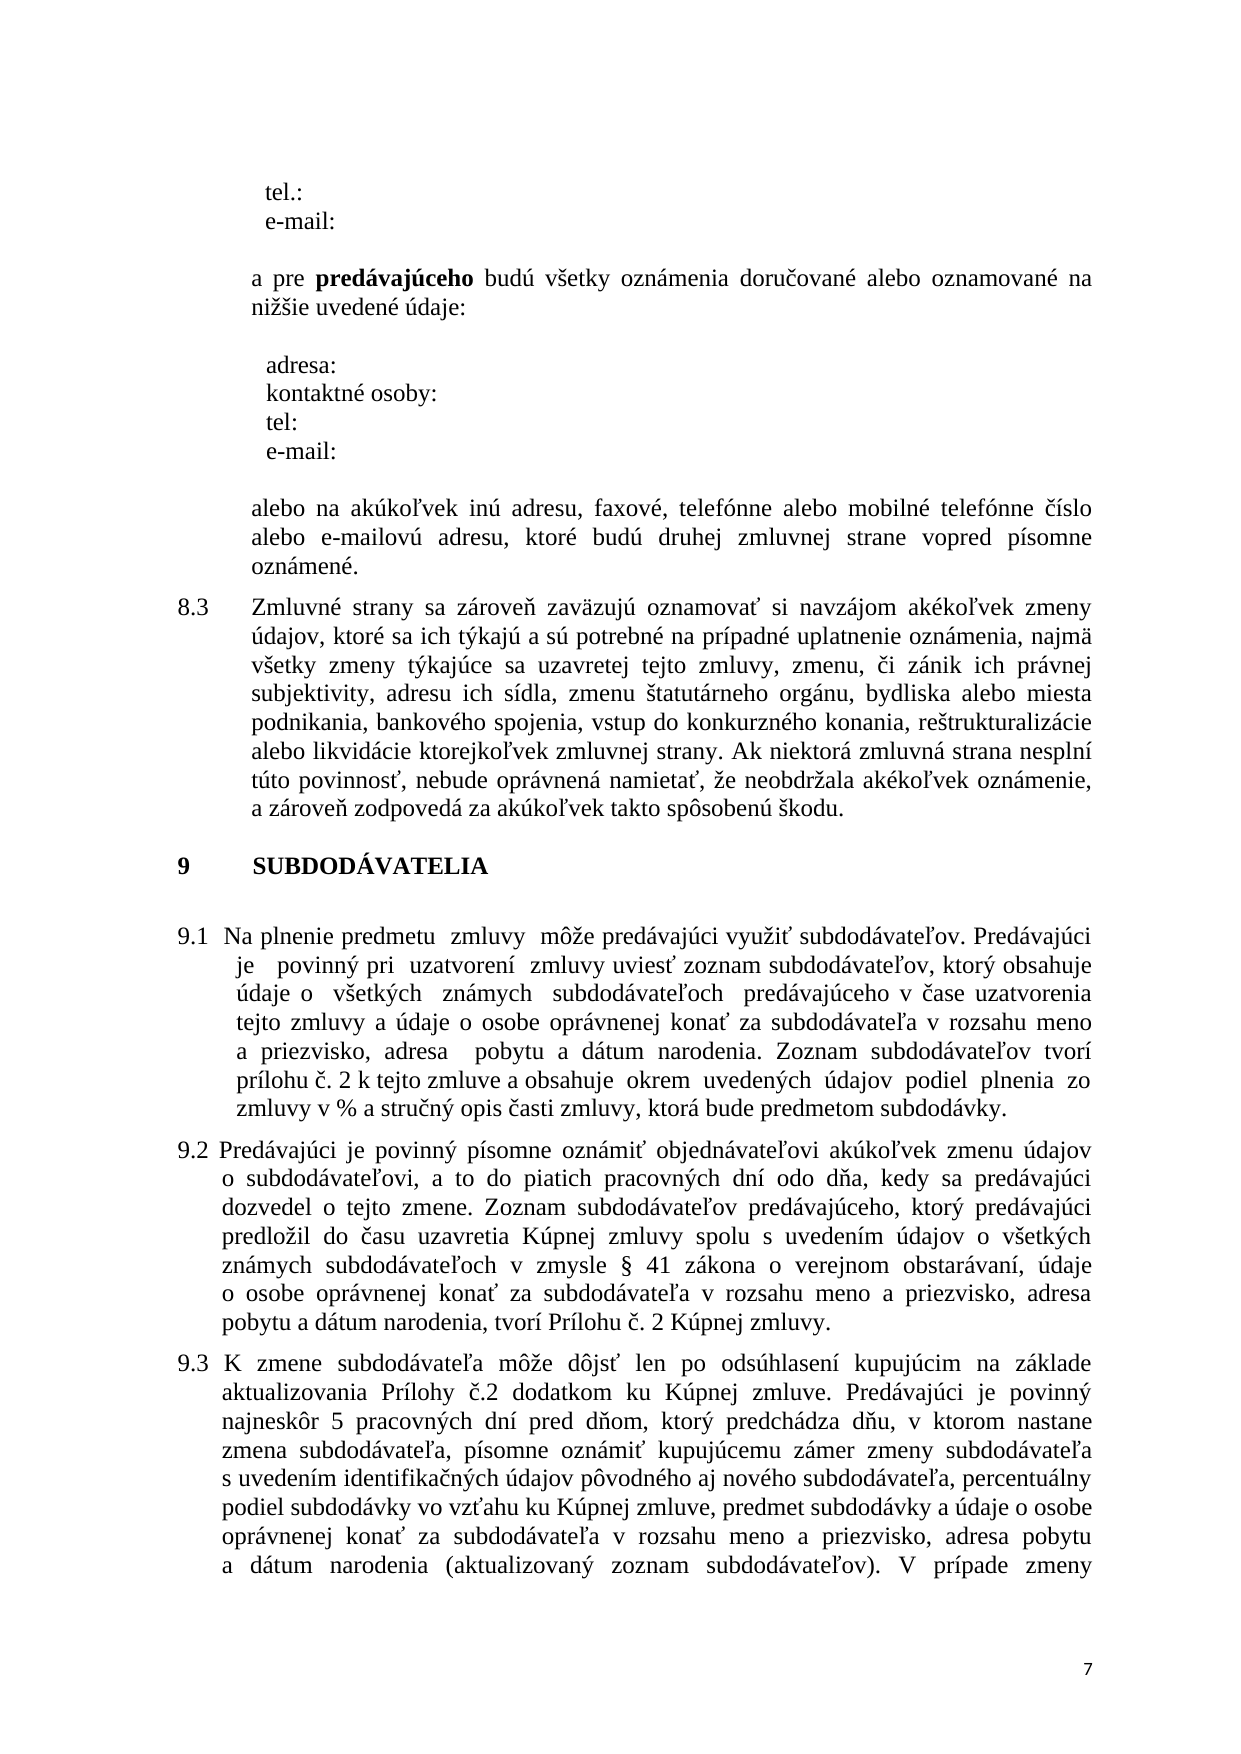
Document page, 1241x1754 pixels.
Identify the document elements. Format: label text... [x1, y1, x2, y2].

text 9.2 Predávajúci je povinný písomne oznámiť objednávateľovi akúkoľvek zmenu údajov o subdodávateľovi, a to do piatich pracovných dní odo dňa, kedy sa predávajúci dozvedel o tejto zmene. Zoznam subdodávateľov predávajúceho, ktorý predávajúci predložil do času uzavretia Kúpnej zmluvy spolu s uvedením údajov o všetkých známych subdodávateľoch v zmysle § 41 zákona o verejnom obstarávaní, údaje o osobe oprávnenej konať za subdodávateľa v rozsahu meno a priezvisko, adresa pobytu a dátum narodenia, tvorí Prílohu č. 2 Kúpnej zmluvy. [177, 1135, 1092, 1336]
text kontaktné osoby: [266, 378, 1092, 407]
text tel.: [177, 177, 1092, 206]
list alebo na akúkoľvek inú adresu, faxové, telefónne alebo mobilné telefónne číslo alebo e-mailovú adresu, ktoré budú druhej zmluvnej strane vopred písomne oznámené. [251, 493, 1092, 580]
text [177, 1348, 1092, 1578]
text a pre predávajúceho budú všetky oznámenia doručované alebo oznamované na nižšie uvedené údaje: [251, 263, 1092, 321]
text adresa: [266, 350, 1092, 378]
list Zmluvné strany sa zároveň zaväzujú oznamovať si navzájom akékoľvek zmeny údajov, ktoré sa ich týkajú a sú potrebné na prípadné uplatnenie oznámenia, najmä všetky zmeny týkajúce sa uzavretej tejto zmluvy, zmenu, či zánik ich právnej subjektivity, adresu ich sídla, zmenu štatutárneho orgánu, bydliska alebo miesta podnikania, bankového spojenia, vstup do konkurzného konania, reštrukturalizácie alebo likvidácie ktorejkoľvek zmluvnej strany. Ak niektorá zmluvná strana nesplní túto povinnosť, nebude oprávnená namietať, že neobdržala akékoľvek oznámenie, a zároveň zodpovedá za akúkoľvek takto spôsobenú škodu. [177, 592, 1092, 822]
text 9.1 Na plnenie predmetu zmluvy môže predávajúci využiť subdodávateľov. Predávajúci je povinný pri uzatvorení zmluvy uviesť zoznam subdodávateľov, ktorý obsahuje údaje o všetkých známych subdodávateľoch predávajúceho v čase uzatvorenia tejto zmluvy a údaje o osobe oprávnenej konať za subdodávateľa v rozsahu meno a priezvisko, adresa pobytu a dátum narodenia. Zoznam subdodávateľov tvorí prílohu č. 2 k tejto zmluve a obsahuje okrem uvedených údajov podiel plnenia zo zmluvy v % a stručný opis časti zmluvy, ktorá bude predmetom subdodávky. [177, 921, 1092, 1122]
text e-mail: [266, 436, 1092, 465]
text e-mail: [177, 206, 1092, 235]
list SUBDODÁVATELIA [177, 851, 1092, 880]
text tel: [266, 407, 1092, 436]
